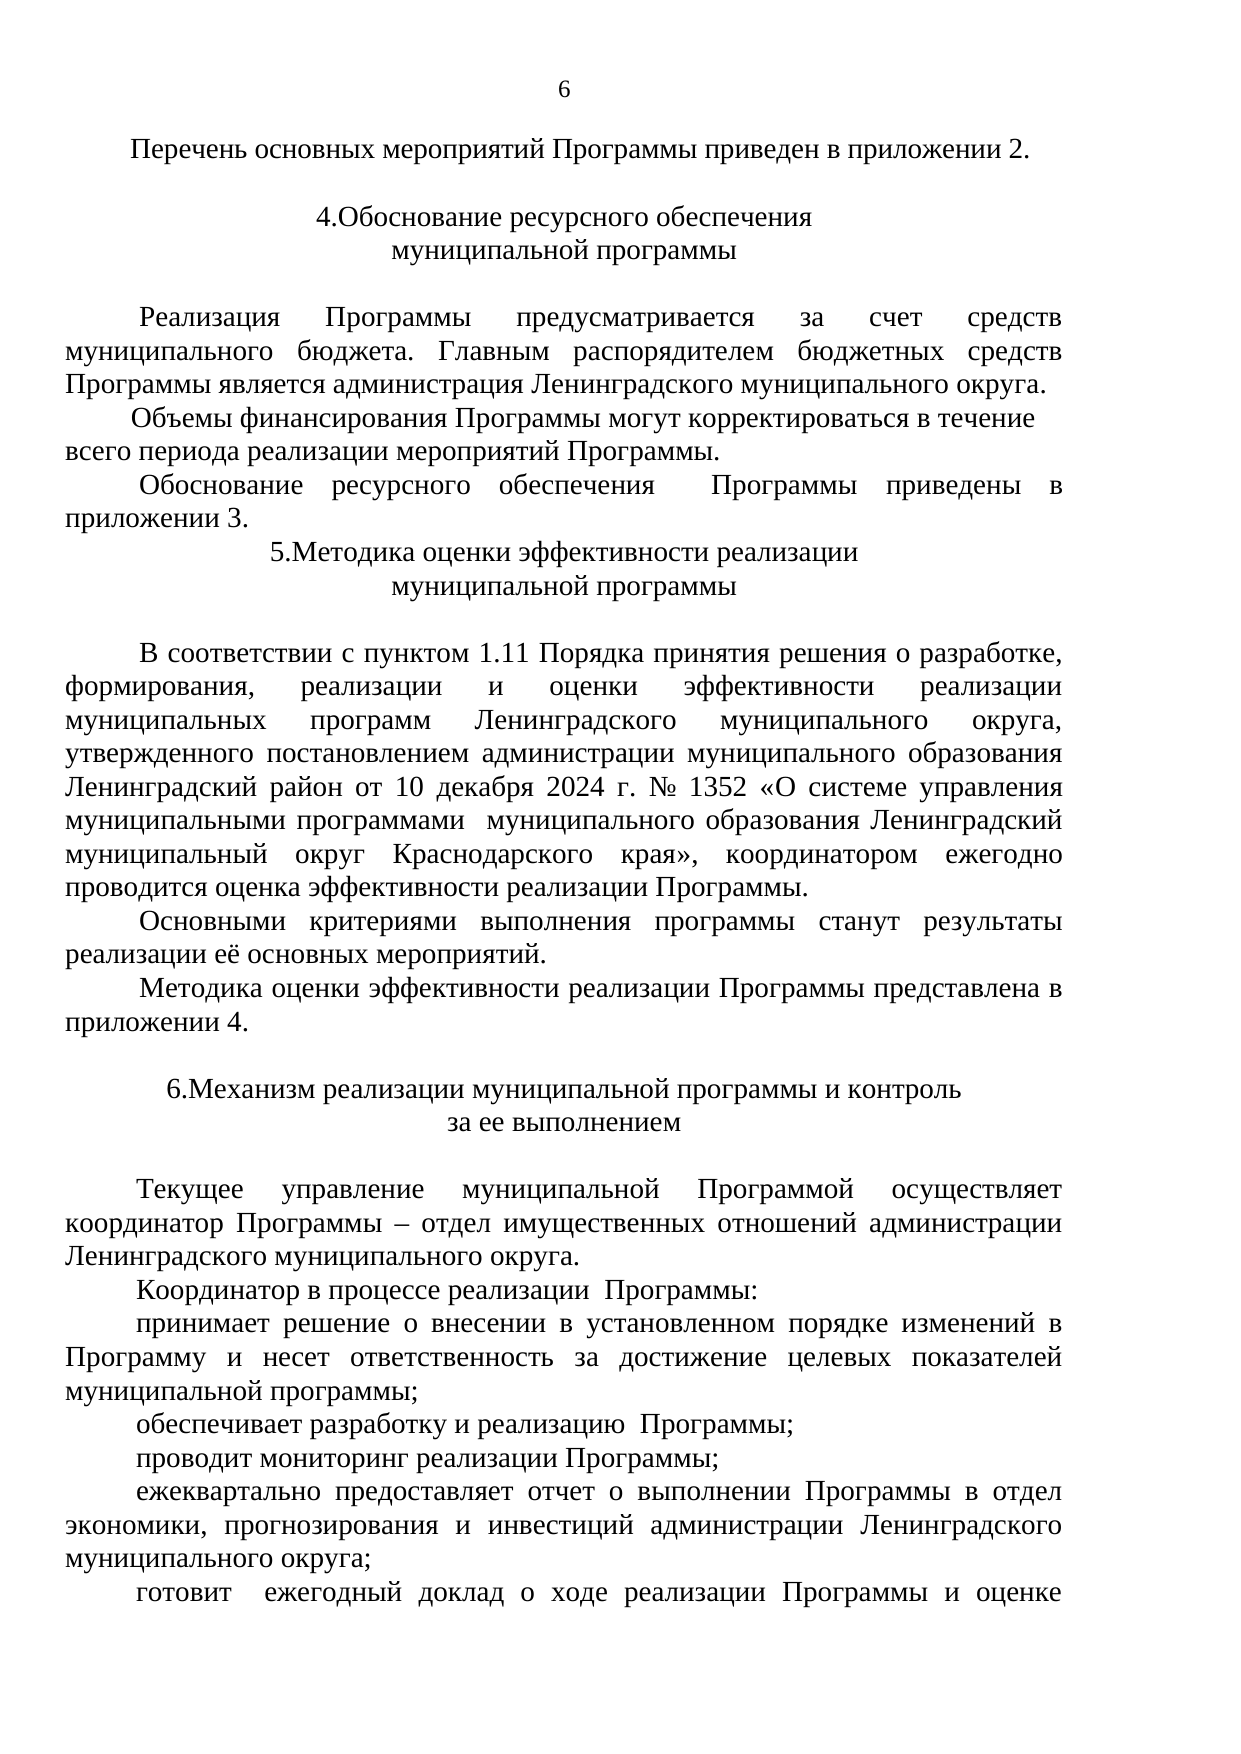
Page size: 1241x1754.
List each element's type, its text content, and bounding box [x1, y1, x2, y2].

text Обоснование ресурсного обеспечения Программы приведены в приложении 3. [65, 467, 1063, 534]
text Реализация Программы предусматривается за счет средств муниципального бюджета. Главным распорядителем бюджетных средств Программы является администрация Ленинградского муниципального округа. [65, 299, 1063, 400]
text Методика оценки эффективности реализации Программы представлена в приложении 4. [65, 970, 1063, 1037]
text Перечень основных мероприятий Программы приведен в приложении 2. [65, 131, 1063, 165]
text муниципальной программы [65, 568, 1063, 601]
text 5.Методика оценки эффективности реализации [65, 534, 1063, 568]
text ежеквартально предоставляет отчет о выполнении Программы в отдел экономики, прогнозирования и инвестиций администрации Ленинградского муниципального округа; [65, 1473, 1063, 1574]
text за ее выполнением [65, 1104, 1063, 1138]
text 4.Обоснование ресурсного обеспечения [65, 199, 1063, 232]
text Объемы финансирования Программы могут корректироваться в течение [65, 400, 1063, 433]
text муниципальной программы [65, 232, 1063, 266]
text Основными критериями выполнения программы станут результаты реализации её основных мероприятий. [65, 903, 1063, 970]
text готовит ежегодный доклад о ходе реализации Программы и оценке эффективности ее реализации; [65, 1574, 1063, 1607]
text В соответствии с пунктом 1.11 Порядка принятия решения о разработке, формирования, реализации и оценки эффективности реализации муниципальных программ Ленинградского муниципального округа, утвержденного постановлением администрации муниципального образования Ленинградский район от 10 декабря 2024 г. № 1352 «О системе управления муниципальными программами муниципального образования Ленинградский муниципальный округ Краснодарского края», координатором ежегодно проводится оценка эффективности реализации Программы. [65, 635, 1063, 903]
text Координатор в процессе реализации Программы: [65, 1272, 1063, 1306]
text Текущее управление муниципальной Программой осуществляет координатор Программы – отдел имущественных отношений администрации Ленинградского муниципального округа. [65, 1171, 1063, 1272]
text всего периода реализации мероприятий Программы. [65, 433, 1063, 467]
text обеспечивает разработку и реализацию Программы; [65, 1406, 1063, 1440]
text проводит мониторинг реализации Программы; [65, 1440, 1063, 1473]
text принимает решение о внесении в установленном порядке изменений в Программу и несет ответственность за достижение целевых показателей муниципальной программы; [65, 1306, 1063, 1406]
text 6.Механизм реализации муниципальной программы и контроль [65, 1071, 1063, 1104]
